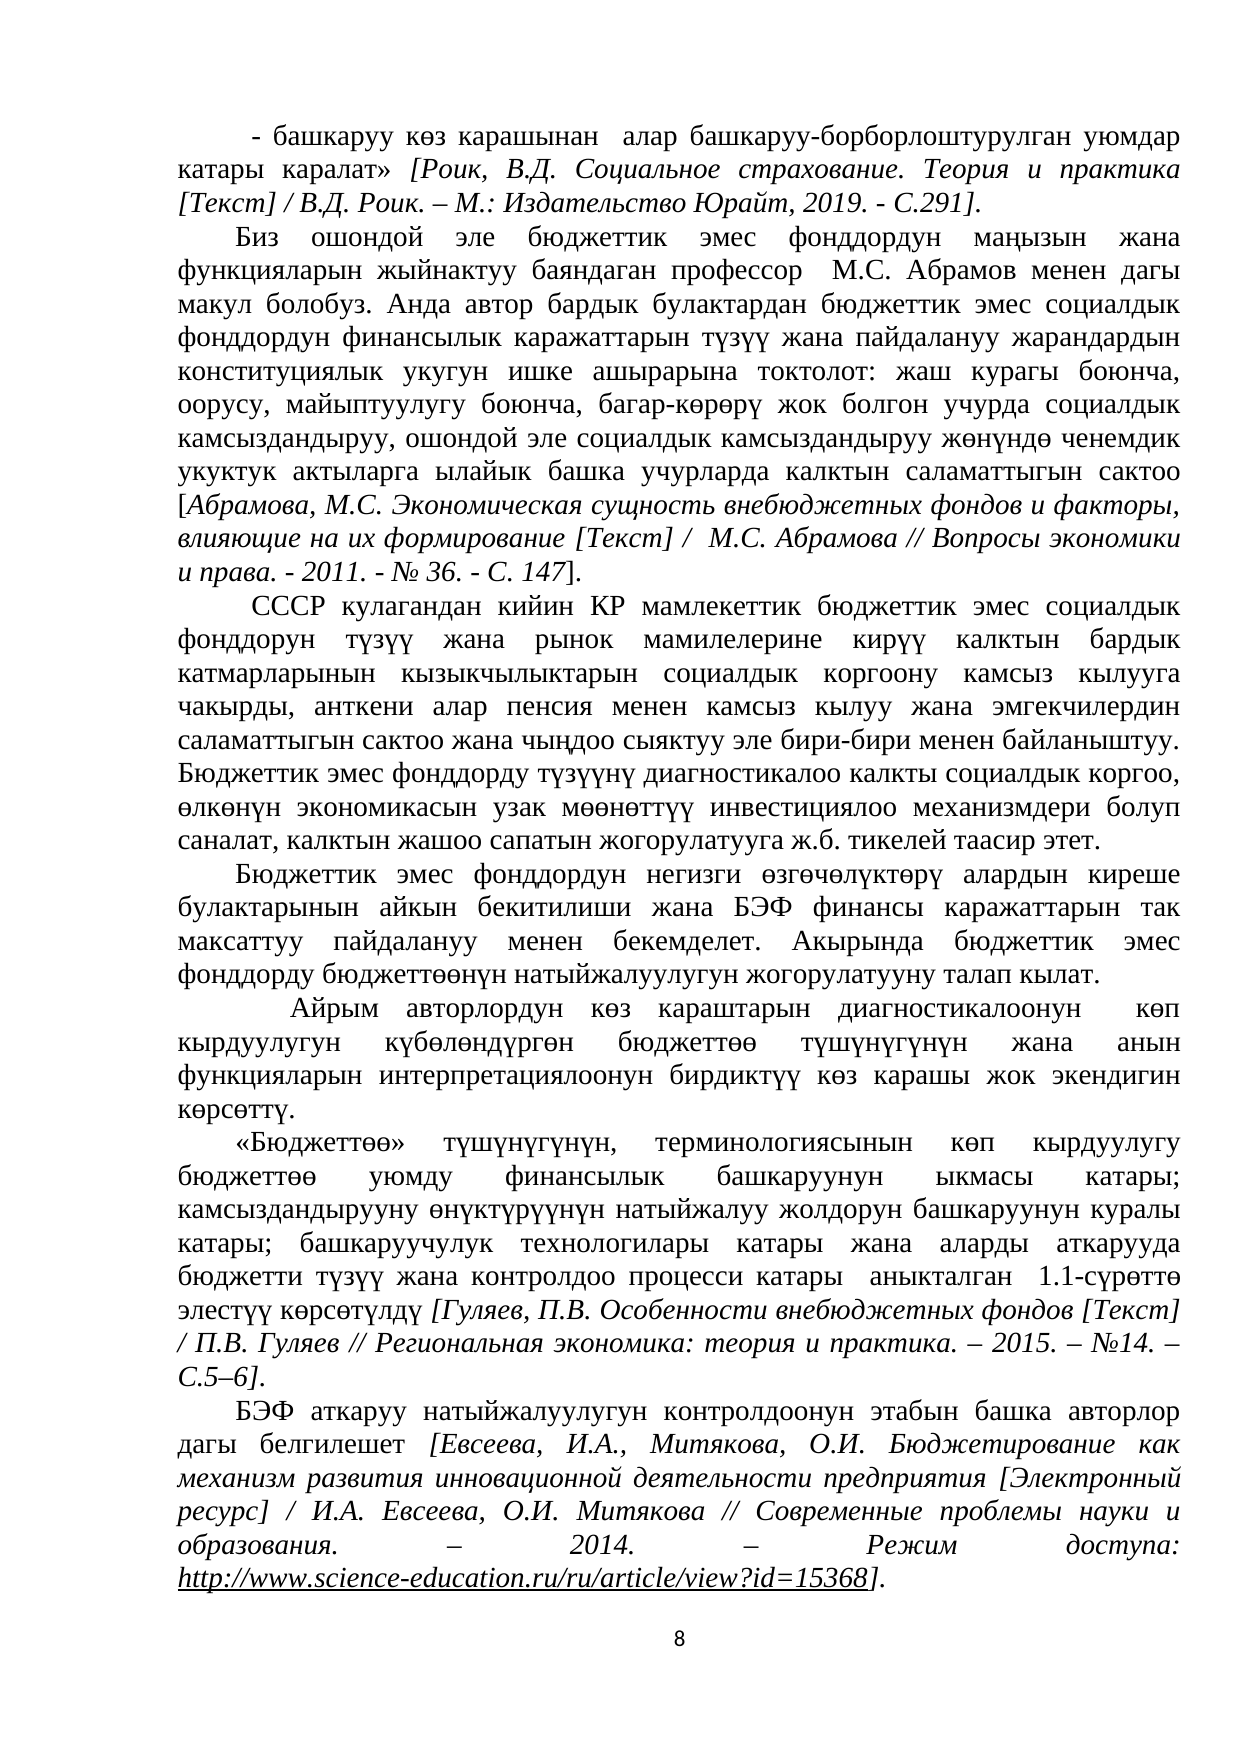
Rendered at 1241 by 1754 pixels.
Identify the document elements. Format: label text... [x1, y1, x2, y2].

text «Бюджеттөө» түшүнүгүнүн, терминологиясынын көп кырдуулугу бюджеттөө уюмду финансылык башкаруунун ыкмасы катары; камсыздандырууну өнүктүрүүнүн натыйжалуу жолдорун башкаруунун куралы катары; башкаруучулук технологилары катары жана аларды аткарууда бюджетти түзүү жана контролдоо процесси катары аныкталган 1.1-сүрөттө элестүү көрсөтүлдү [Гуляев, П.В. Особенности внебюджетных фондов [Текст] / П.В. Гуляев // Региональная экономика: теория и практика. – 2015. – №14. – С.5–6]. [177, 1124, 1181, 1393]
text Айрым авторлордун көз караштарын диагностикалоонун көп кырдуулугун күбөлөндүргөн бюджеттөө түшүнүгүнүн жана анын функцияларын интерпретациялоонун бирдиктүү көз карашы жок экендигин көрсөттү. [177, 990, 1181, 1124]
text СССР кулагандан кийин КР мамлекеттик бюджеттик эмес социалдык фонддорун түзүү жана рынок мамилелерине кирүү калктын бардык катмарларынын кызыкчылыктарын социалдык коргоону камсыз кылууга чакырды, анткени алар пенсия менен камсыз кылуу жана эмгекчилердин саламаттыгын сактоо жана чыңдоо сыяктуу эле бири-бири менен байланыштуу. Бюджеттик эмес фонддорду түзүүнү диагностикалоо калкты социалдык коргоо, өлкөнүн экономикасын узак мөөнөттүү инвестициялоо механизмдери болуп саналат, калктын жашоо сапатын жогорулатууга ж.б. тикелей таасир этет. [177, 588, 1181, 856]
text Бюджеттик эмес фонддордун негизги өзгөчөлүктөрү алардын киреше булактарынын айкын бекитилиши жана БЭФ финансы каражаттарын так максаттуу пайдалануу менен бекемделет. Акырында бюджеттик эмес фонддорду бюджеттөөнүн натыйжалуулугун жогорулатууну талап кылат. [177, 856, 1181, 990]
text - башкаруу көз карашынан алар башкаруу-борборлоштурулган уюмдар катары каралат» [Роик, В.Д. Социальное страхование. Теория и практика [Текст] / В.Д. Роик. – М.: Издательство Юрайт, 2019. - C.291]. [177, 118, 1181, 219]
text Биз ошондой эле бюджеттик эмес фонддордун маңызын жана функцияларын жыйнактуу баяндаган профессор М.С. Абрамов менен дагы макул болобуз. Анда автор бардык булактардан бюджеттик эмес социалдык фонддордун финансылык каражаттарын түзүү жана пайдалануу жарандардын конституциялык укугун ишке ашырарына токтолот: жаш курагы боюнча, оорусу, майыптуулугу боюнча, багар-көрөрү жок болгон учурда социалдык камсыздандыруу, ошондой эле социалдык камсыздандыруу жөнүндө ченемдик укуктук актыларга ылайык башка учурларда калктын саламаттыгын сактоо [Aбpaмoвa, М.C. Экономическая сущность внебюджетных фондов и факторы, влияющие на их формирование [Текст] / М.C. Aбpaмoвa // Вопросы экономики и права. - 2011. - № 36. - C. 147]. [177, 219, 1181, 588]
text БЭФ аткаруу натыйжалуулугун контролдоонун этабын башка авторлор дагы белгилешет [Евсеева, И.А., Митякова, О.И. Бюджетирование как механизм развития инновационной деятельности предприятия [Электронный ресурс] / И.А. Евсеева, О.И. Митякова // Современные проблемы науки и образования. – 2014. – Режим доступа: http://www.science-education.ru/ru/article/view?id=15368]. [177, 1393, 1181, 1594]
